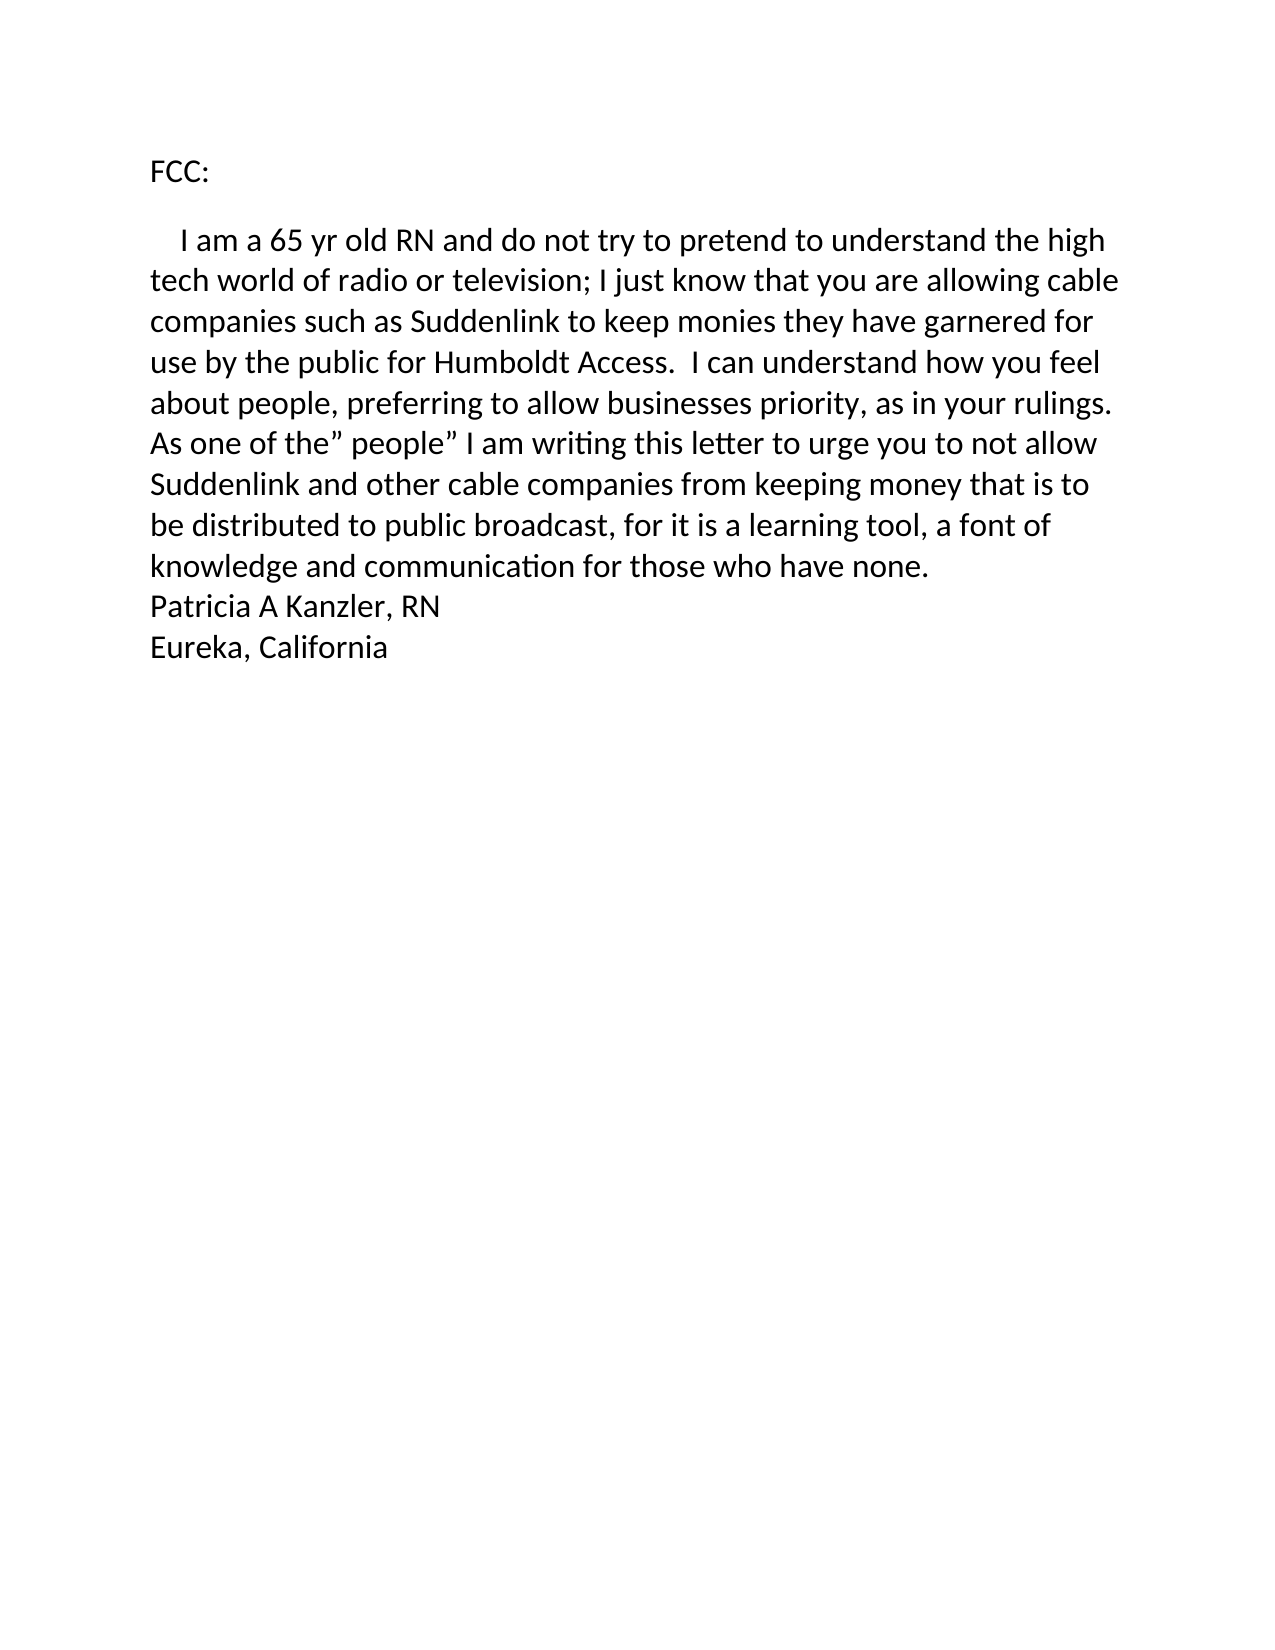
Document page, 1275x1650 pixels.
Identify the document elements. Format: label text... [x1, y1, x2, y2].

text Eureka, California [150, 626, 1125, 667]
text FCC: [150, 150, 1125, 191]
text I am a 65 yr old RN and do not try to pretend to understand the high tech world of radio or television; I just know that you are allowing cable companies such as Suddenlink to keep monies they have garnered for use by the public for Humboldt Access. I can understand how you feel about people, preferring to allow businesses priority, as in your rulings. As one of the” people” I am writing this letter to urge you to not allow Suddenlink and other cable companies from keeping money that is to be distributed to public broadcast, for it is a learning tool, a font of knowledge and communication for those who have none. [150, 219, 1125, 585]
text Patricia A Kanzler, RN [150, 585, 1125, 626]
